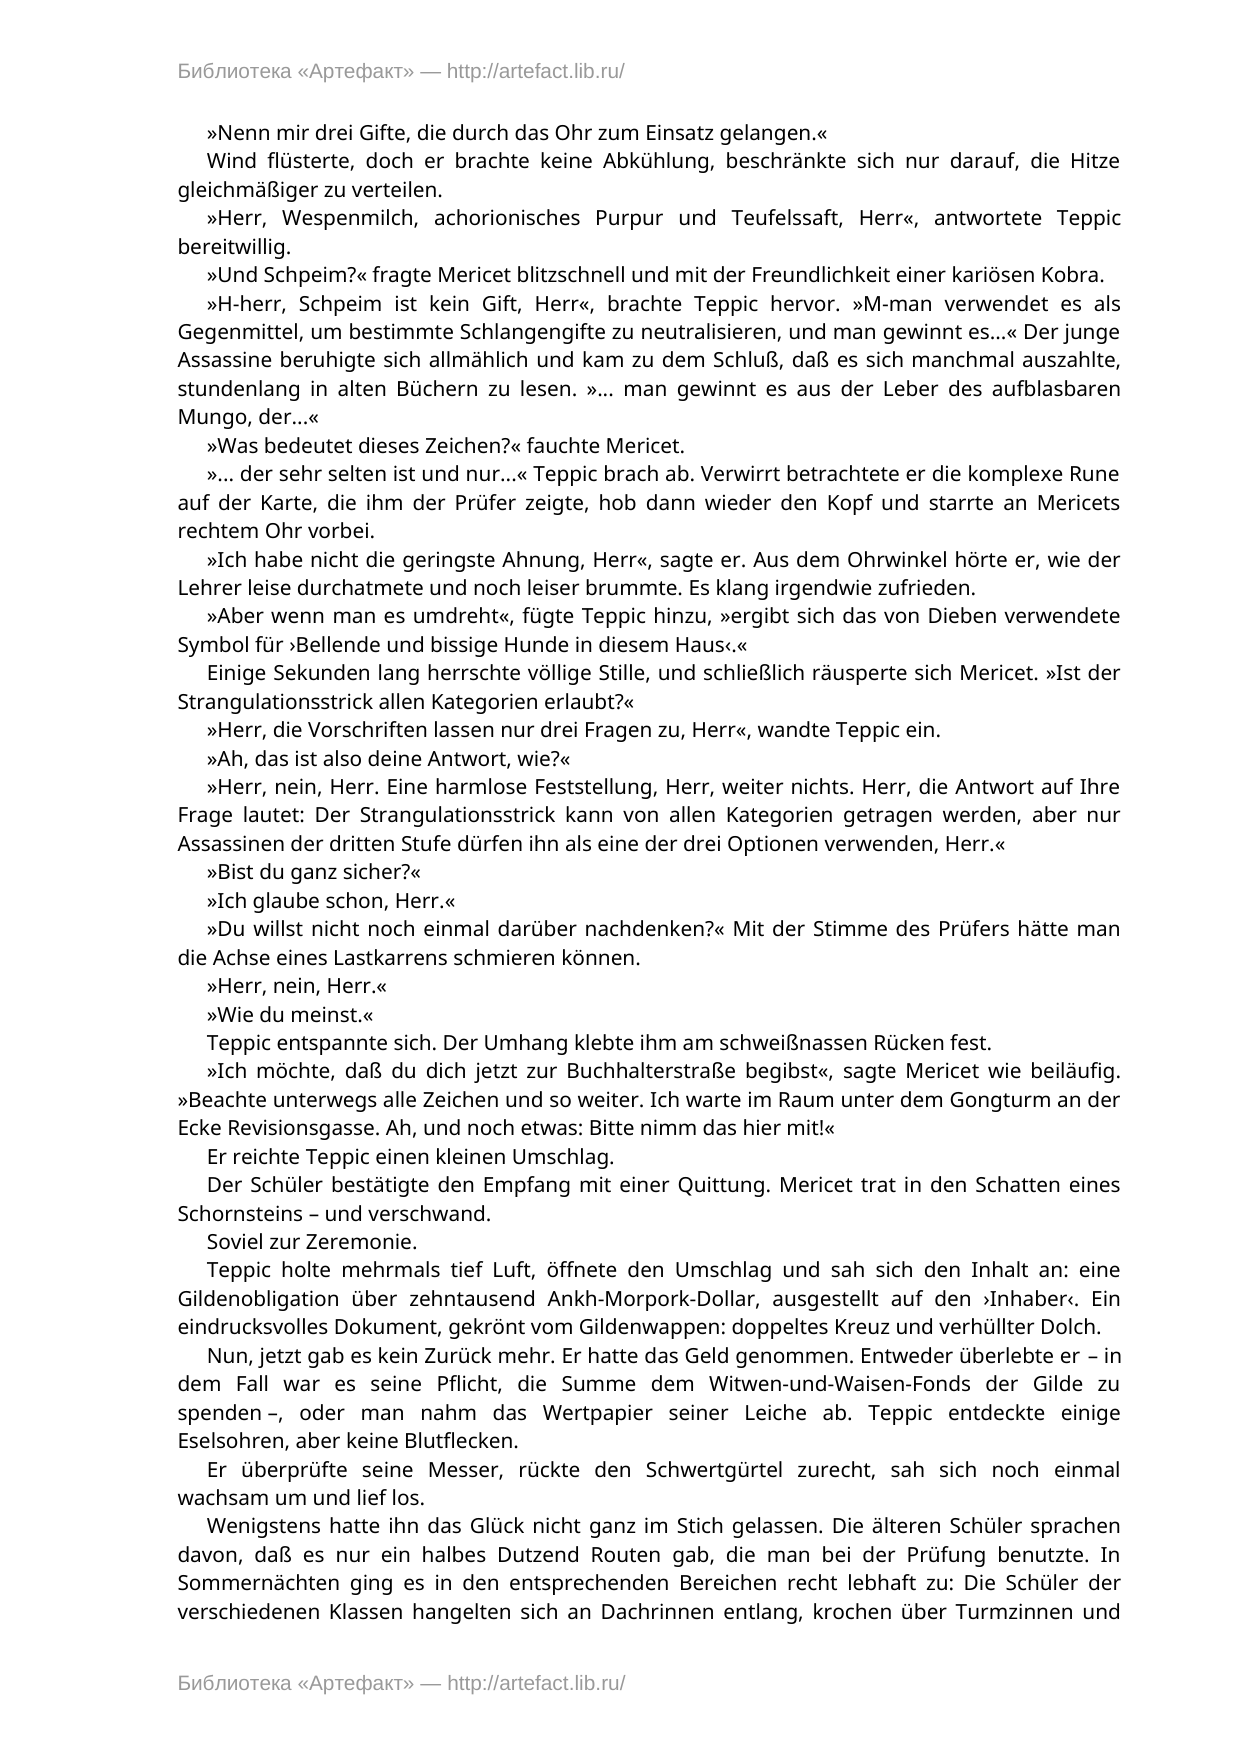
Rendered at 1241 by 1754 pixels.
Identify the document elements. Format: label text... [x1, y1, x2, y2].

text »Herr, Wespenmilch, achorionisches Purpur und Teufelssaft, Herr«, antwortete Teppic bereitwillig. [177, 203, 1122, 260]
text »Du willst nicht noch einmal darüber nachdenken?« Mit der Stimme des Prüfers hätte man die Achse eines Lastkarrens schmieren können. [177, 914, 1122, 971]
text »Herr, die Vorschriften lassen nur drei Fragen zu, Herr«, wandte Teppic ein. [177, 715, 1122, 744]
text Einige Sekunden lang herrschte völlige Stille, und schließlich räusperte sich Mericet. »Ist der Strangulationsstrick allen Kategorien erlaubt?« [177, 658, 1122, 715]
text »Wie du meinst.« [177, 1000, 1122, 1028]
text »Ich glaube schon, Herr.« [177, 886, 1122, 914]
text Teppic holte mehrmals tief Luft, öffnete den Umschlag und sah sich den Inhalt an: eine Gildenobligation über zehntausend Ankh-Morpork-Dollar, ausgestellt auf den ›Inhaber‹. Ein eindrucksvolles Dokument, gekrönt vom Gildenwappen: doppeltes Kreuz und verhüllter Dolch. [177, 1256, 1122, 1341]
text »Bist du ganz sicher?« [177, 857, 1122, 886]
text Soviel zur Zeremonie. [177, 1227, 1122, 1256]
text Nun, jetzt gab es kein Zurück mehr. Er hatte das Geld genommen. Entweder überlebte er – in dem Fall war es seine Pflicht, die Summe dem Witwen-und-Waisen-Fonds der Gilde zu spenden –, oder man nahm das Wertpapier seiner Leiche ab. Teppic entdeckte einige Eselsohren, aber keine Blutflecken. [177, 1341, 1122, 1455]
text »Ich möchte, daß du dich jetzt zur Buchhalterstraße begibst«, sagte Mericet wie beiläufig. »Beachte unterwegs alle Zeichen und so weiter. Ich warte im Raum unter dem Gongturm an der Ecke Revisionsgasse. Ah, und noch etwas: Bitte nimm das hier mit!« [177, 1057, 1122, 1142]
text »Und Schpeim?« fragte Mericet blitzschnell und mit der Freundlichkeit einer kariösen Kobra. [177, 260, 1122, 289]
text Er reichte Teppic einen kleinen Umschlag. [177, 1142, 1122, 1170]
text »Aber wenn man es umdreht«, fügte Teppic hinzu, »ergibt sich das von Dieben verwendete Symbol für ›Bellende und bissige Hunde in diesem Haus‹.« [177, 602, 1122, 658]
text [177, 1512, 1122, 1625]
text »H-herr, Schpeim ist kein Gift, Herr«, brachte Teppic hervor. »M-man verwendet es als Gegenmittel, um bestimmte Schlangengifte zu neutralisieren, und man gewinnt es...« Der junge Assassine beruhigte sich allmählich und kam zu dem Schluß, daß es sich manchmal auszahlte, stundenlang in alten Büchern zu lesen. »... man gewinnt es aus der Leber des aufblasbaren Mungo, der...« [177, 289, 1122, 431]
text »Nenn mir drei Gifte, die durch das Ohr zum Einsatz gelangen.« [177, 118, 1122, 147]
text Der Schüler bestätigte den Empfang mit einer Quittung. Mericet trat in den Schatten eines Schornsteins – und verschwand. [177, 1170, 1122, 1227]
text »Was bedeutet dieses Zeichen?« fauchte Mericet. [177, 431, 1122, 459]
text Er überprüfte seine Messer, rückte den Schwertgürtel zurecht, sah sich noch einmal wachsam um und lief los. [177, 1455, 1122, 1512]
text »Ich habe nicht die geringste Ahnung, Herr«, sagte er. Aus dem Ohrwinkel hörte er, wie der Lehrer leise durchatmete und noch leiser brummte. Es klang irgendwie zufrieden. [177, 545, 1122, 602]
text »... der sehr selten ist und nur...« Teppic brach ab. Verwirrt betrachtete er die komplexe Rune auf der Karte, die ihm der Prüfer zeigte, hob dann wieder den Kopf und starrte an Mericets rechtem Ohr vorbei. [177, 459, 1122, 545]
text Wind flüsterte, doch er brachte keine Abkühlung, beschränkte sich nur darauf, die Hitze gleichmäßiger zu verteilen. [177, 147, 1122, 203]
text Teppic entspannte sich. Der Umhang klebte ihm am schweißnassen Rücken fest. [177, 1028, 1122, 1057]
text »Herr, nein, Herr. Eine harmlose Feststellung, Herr, weiter nichts. Herr, die Antwort auf Ihre Frage lautet: Der Strangulationsstrick kann von allen Kategorien getragen werden, aber nur Assassinen der dritten Stufe dürfen ihn als eine der drei Optionen verwenden, Herr.« [177, 772, 1122, 857]
text »Ah, das ist also deine Antwort, wie?« [177, 744, 1122, 772]
text »Herr, nein, Herr.« [177, 971, 1122, 1000]
